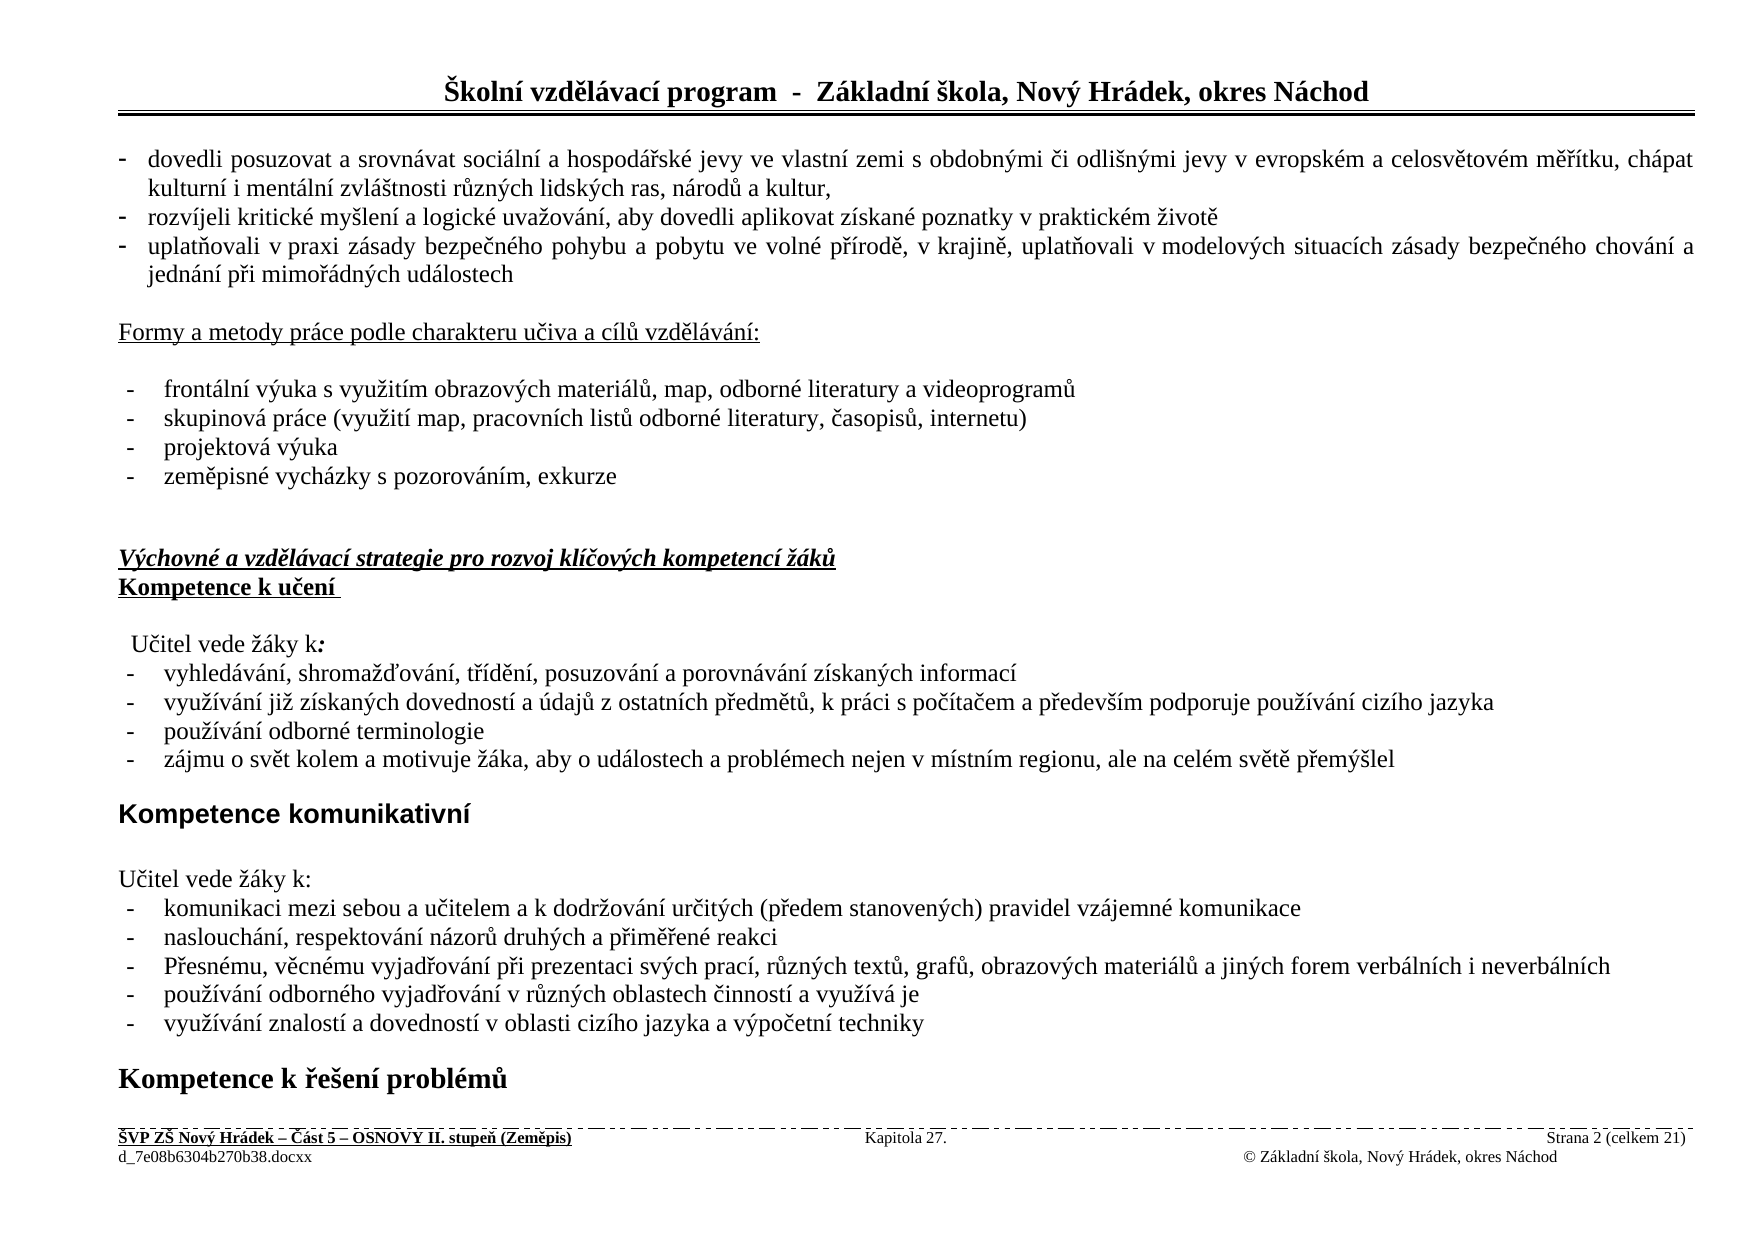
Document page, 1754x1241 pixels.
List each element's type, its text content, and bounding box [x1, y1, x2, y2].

list dovedli posuzovat a srovnávat sociální a hospodářské jevy ve vlastní zemi s obdobnými či odlišnými jevy v evropském a celosvětovém měřítku, chápat kulturní i mentální zvláštnosti různých lidských ras, národů a kultur, [118, 144, 1695, 202]
list rozvíjeli kritické myšlení a logické uvažování, aby dovedli aplikovat získané poznatky v praktickém životě [118, 202, 1695, 231]
list využívání již získaných dovedností a údajů z ostatních předmětů, k práci s počítačem a především podporuje používání cizího jazyka [126, 687, 1695, 716]
list frontální výuka s využitím obrazových materiálů, map, odborné literatury a videoprogramů [126, 374, 1695, 403]
list naslouchání, respektování názorů druhých a přiměřené reakci [126, 922, 1695, 951]
text Kompetence k učení [118, 572, 1695, 601]
list projektová výuka [126, 432, 1695, 461]
subtitle Kompetence komunikativní [118, 798, 1695, 829]
text Formy a metody práce podle charakteru učiva a cílů vzdělávání: [118, 317, 1695, 346]
list skupinová práce (využití map, pracovních listů odborné literatury, časopisů, internetu) [126, 403, 1695, 432]
text Učitel vede žáky k: [118, 864, 1695, 893]
text Učitel vede žáky k: [118, 629, 1695, 658]
list používání odborné terminologie [126, 716, 1695, 744]
list vyhledávání, shromažďování, třídění, posuzování a porovnávání získaných informací [126, 658, 1695, 687]
list používání odborného vyjadřování v různých oblastech činností a využívá je [126, 979, 1695, 1008]
list uplatňovali v praxi zásady bezpečného pohybu a pobytu ve volné přírodě, v krajině, uplatňovali v modelových situacích zásady bezpečného chování a jednání při mimořádných událostech [118, 231, 1695, 288]
list využívání znalostí a dovedností v oblasti cizího jazyka a výpočetní techniky [126, 1008, 1695, 1037]
subtitle Výchovné a vzdělávací strategie pro rozvoj klíčových kompetencí žáků [118, 543, 1695, 572]
list Přesnému, věcnému vyjadřování při prezentaci svých prací, různých textů, grafů, obrazových materiálů a jiných forem verbálních i neverbálních [126, 951, 1695, 979]
subtitle Kompetence k řešení problémů [118, 1061, 1695, 1094]
list zeměpisné vycházky s pozorováním, exkurze [126, 461, 1695, 489]
list komunikaci mezi sebou a učitelem a k dodržování určitých (předem stanovených) pravidel vzájemné komunikace [126, 893, 1695, 922]
list zájmu o svět kolem a motivuje žáka, aby o událostech a problémech nejen v místním regionu, ale na celém světě přemýšlel [126, 744, 1695, 773]
